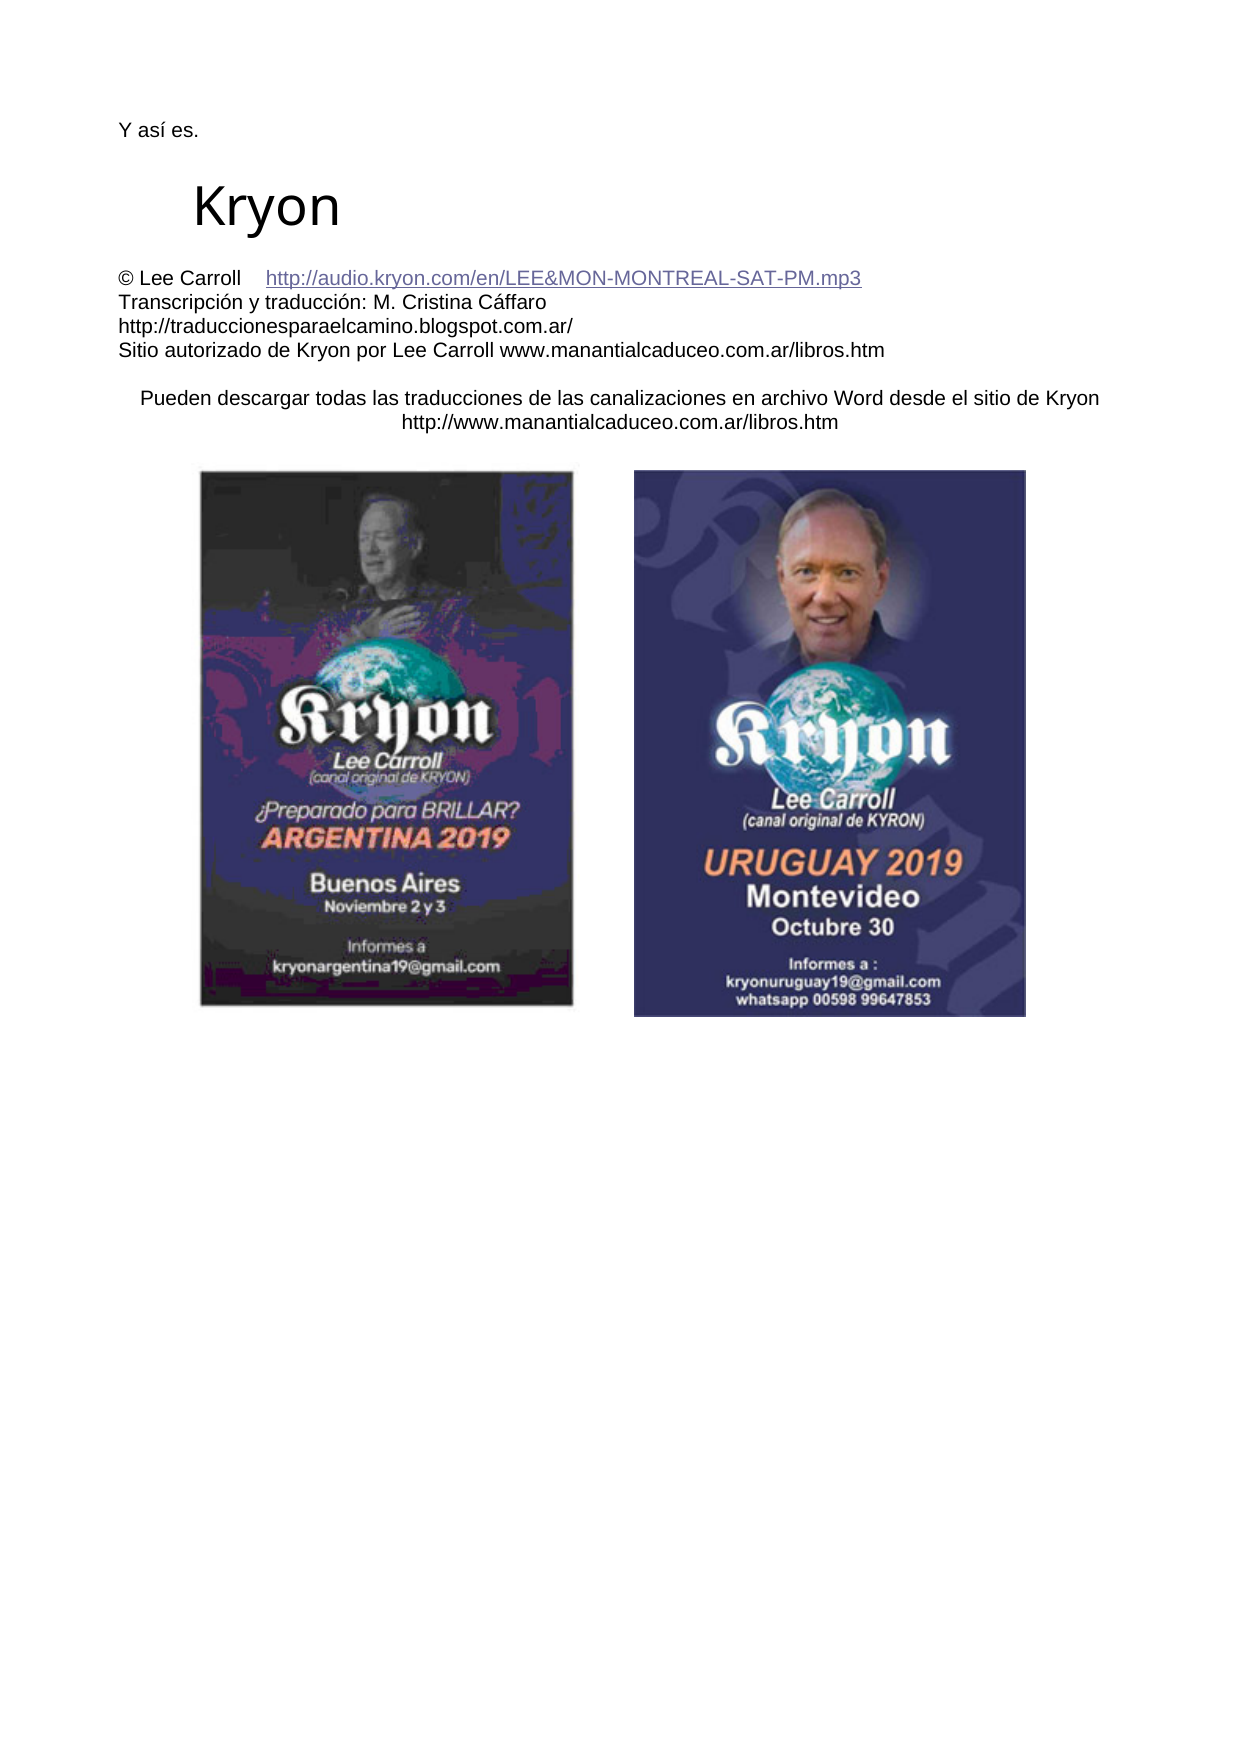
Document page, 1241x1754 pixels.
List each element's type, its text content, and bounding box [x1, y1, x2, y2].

text Y así es. [118, 118, 1122, 142]
picture [191, 462, 583, 1017]
text Transcripción y traducción: M. Cristina Cáffaro http://traduccionesparaelcamino.blogspot.com.ar/ Sitio autorizado de Kryon por Lee Carroll www.manantialcaduceo.com.ar/libros.htm [118, 290, 1122, 362]
picture [634, 470, 1026, 1017]
text © Lee Carroll http://audio.kryon.com/en/LEE&MON-MONTREAL-SAT-PM.mp3 [118, 266, 1122, 290]
text Pueden descargar todas las traducciones de las canalizaciones en archivo Word desde el sitio de Kryon http://www.manantialcaduceo.com.ar/libros.htm [118, 386, 1122, 433]
text Kryon [118, 167, 1122, 241]
